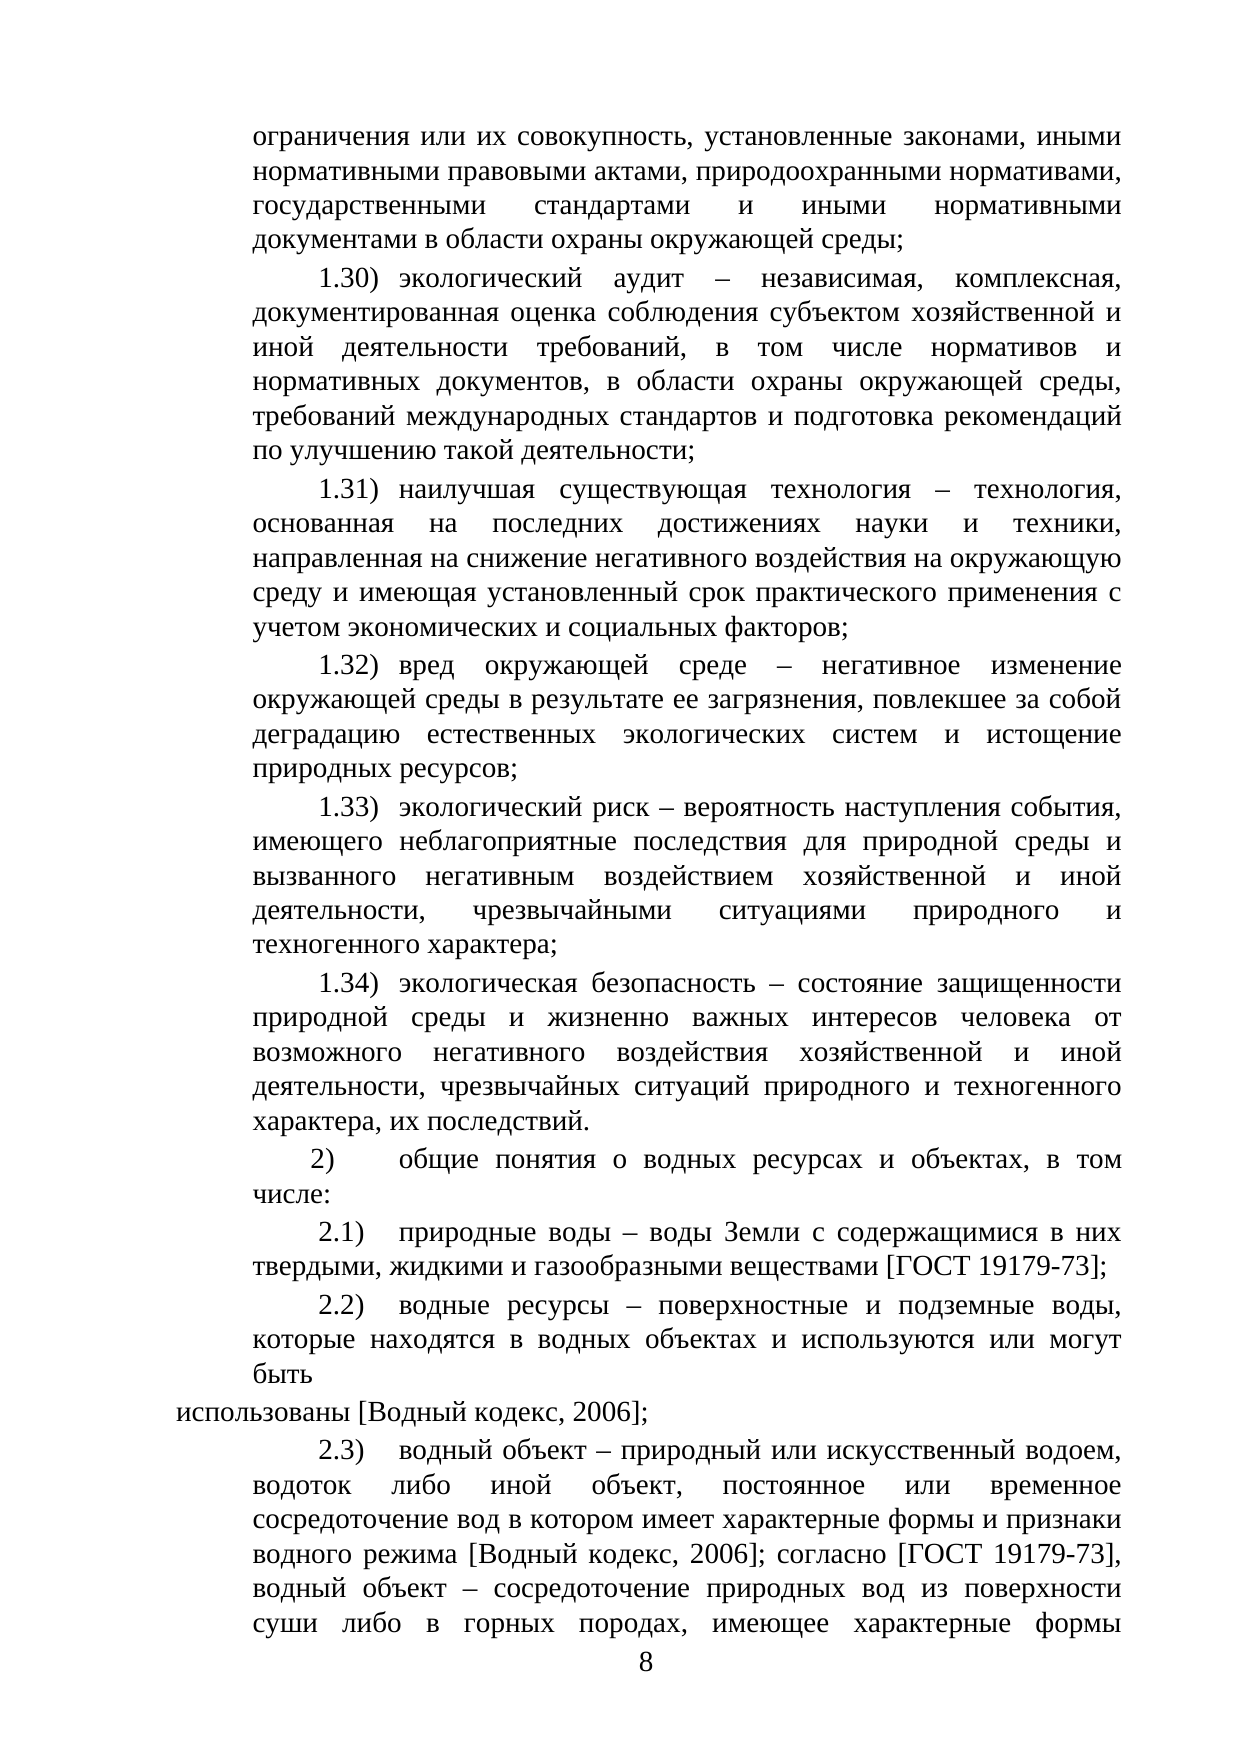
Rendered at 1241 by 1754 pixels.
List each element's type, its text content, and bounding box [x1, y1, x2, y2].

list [252, 1432, 1122, 1638]
list природные воды – воды Земли с содержащимися в них твердыми, жидкими и газообразными веществами [ГОСТ 19179-73]; [252, 1214, 1122, 1282]
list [252, 118, 1122, 255]
list экологический аудит – независимая, комплексная, документированная оценка соблюдения субъектом хозяйственной и иной деятельности требований, в том числе нормативов и нормативных документов, в области охраны окружающей среды, требований международных стандартов и подготовка рекомендаций по улучшению такой деятельности; [252, 260, 1122, 466]
text использованы [Водный кодекс, 2006]; [176, 1394, 1089, 1428]
list водные ресурсы – поверхностные и подземные воды, которые находятся в водных объектах и используются или могут быть [252, 1287, 1122, 1389]
list вред окружающей среде – негативное изменение окружающей среды в результате ее загрязнения, повлекшее за собой деградацию естественных экологических систем и истощение природных ресурсов; [252, 647, 1122, 784]
list экологический риск – вероятность наступления события, имеющего неблагоприятные последствия для природной среды и вызванного негативным воздействием хозяйственной и иной деятельности, чрезвычайными ситуациями природного и техногенного характера; [252, 789, 1122, 960]
list экологическая безопасность – состояние защищенности природной среды и жизненно важных интересов человека от возможного негативного воздействия хозяйственной и иной деятельности, чрезвычайных ситуаций природного и техногенного характера, их последствий. [252, 965, 1122, 1136]
list наилучшая существующая технология – технология, основанная на последних достижениях науки и техники, направленная на снижение негативного воздействия на окружающую среду и имеющая установленный срок практического применения с учетом экономических и социальных факторов; [252, 471, 1122, 642]
list общие понятия о водных ресурсах и объектах, в том числе: [252, 1141, 1123, 1209]
